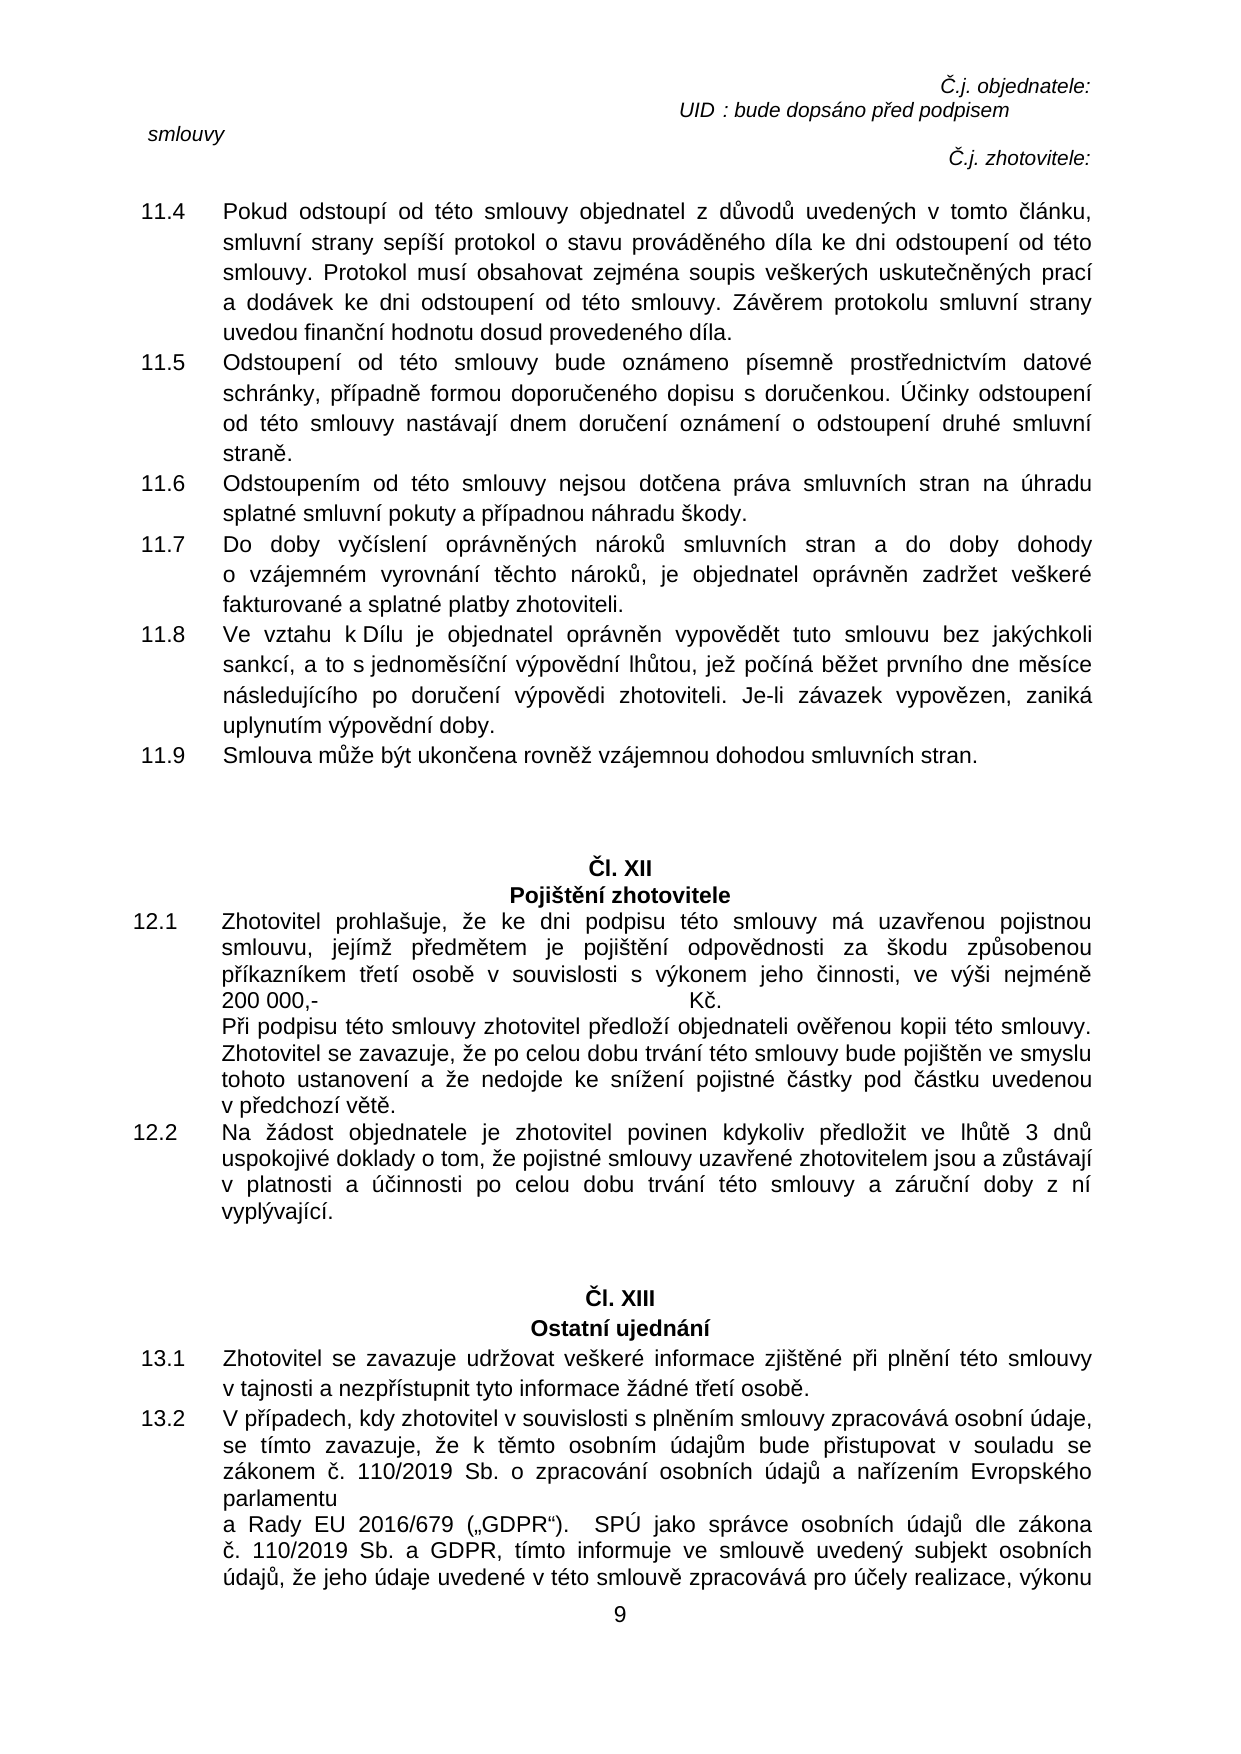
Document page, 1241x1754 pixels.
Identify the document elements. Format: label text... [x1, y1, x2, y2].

list Ve vztahu k Dílu je objednatel oprávněn vypovědět tuto smlouvu bez jakýchkoli sankcí, a to s jednoměsíční výpovědní lhůtou, jež počíná běžet prvního dne měsíce následujícího po doručení výpovědi zhotoviteli. Je-li závazek vypovězen, zaniká uplynutím výpovědní doby. [185, 621, 1093, 738]
list Odstoupením od této smlouvy nejsou dotčena práva smluvních stran na úhradu splatné smluvní pokuty a případnou náhradu škody. [185, 470, 1093, 527]
list Do doby vyčíslení oprávněných nároků smluvních stran a do doby dohody o vzájemném vyrovnání těchto nároků, je objednatel oprávněn zadržet veškeré fakturované a splatné platby zhotoviteli. [185, 531, 1093, 617]
list Zhotovitel prohlašuje, že ke dni podpisu této smlouvy má uzavřenou pojistnou smlouvu, jejímž předmětem je pojištění odpovědnosti za škodu způsobenou příkazníkem třetí osobě v souvislosti s výkonem jeho činnosti, ve výši nejméně 200 000,- Kč. Při podpisu této smlouvy zhotovitel předloží objednateli ověřenou kopii této smlouvy. Zhotovitel se zavazuje, že po celou dobu trvání této smlouvy bude pojištěn ve smyslu tohoto ustanovení a že nedojde ke snížení pojistné částky pod částku uvedenou v předchozí větě. [177, 908, 1093, 1119]
list Zhotovitel se zavazuje udržovat veškeré informace zjištěné při plnění této smlouvy v tajnosti a nezpřístupnit tyto informace žádné třetí osobě. [185, 1345, 1093, 1402]
list Smlouva může být ukončena rovněž vzájemnou dohodou smluvních stran. [185, 742, 1093, 768]
list Ostatní ujednání [148, 1284, 1093, 1341]
list Odstoupení od této smlouvy bude oznámeno písemně prostřednictvím datové schránky, případně formou doporučeného dopisu s doručenkou. Účinky odstoupení od této smlouvy nastávají dnem doručení oznámení o odstoupení druhé smluvní straně. [185, 349, 1093, 466]
text Pojištění zhotovitele [148, 882, 1093, 908]
list Pokud odstoupí od této smlouvy objednatel z důvodů uvedených v tomto článku, smluvní strany sepíší protokol o stavu prováděného díla ke dni odstoupení od této smlouvy. Protokol musí obsahovat zejména soupis veškerých uskutečněných prací a dodávek ke dni odstoupení od této smlouvy. Závěrem protokolu smluvní strany uvedou finanční hodnotu dosud provedeného díla. [185, 198, 1093, 346]
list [185, 1405, 1093, 1590]
list Na žádost objednatele je zhotovitel povinen kdykoliv předložit ve lhůtě 3 dnů uspokojivé doklady o tom, že pojistné smlouvy uzavřené zhotovitelem jsou a zůstávají v platnosti a účinnosti po celou dobu trvání této smlouvy a záruční doby z ní vyplývající. [177, 1119, 1093, 1224]
